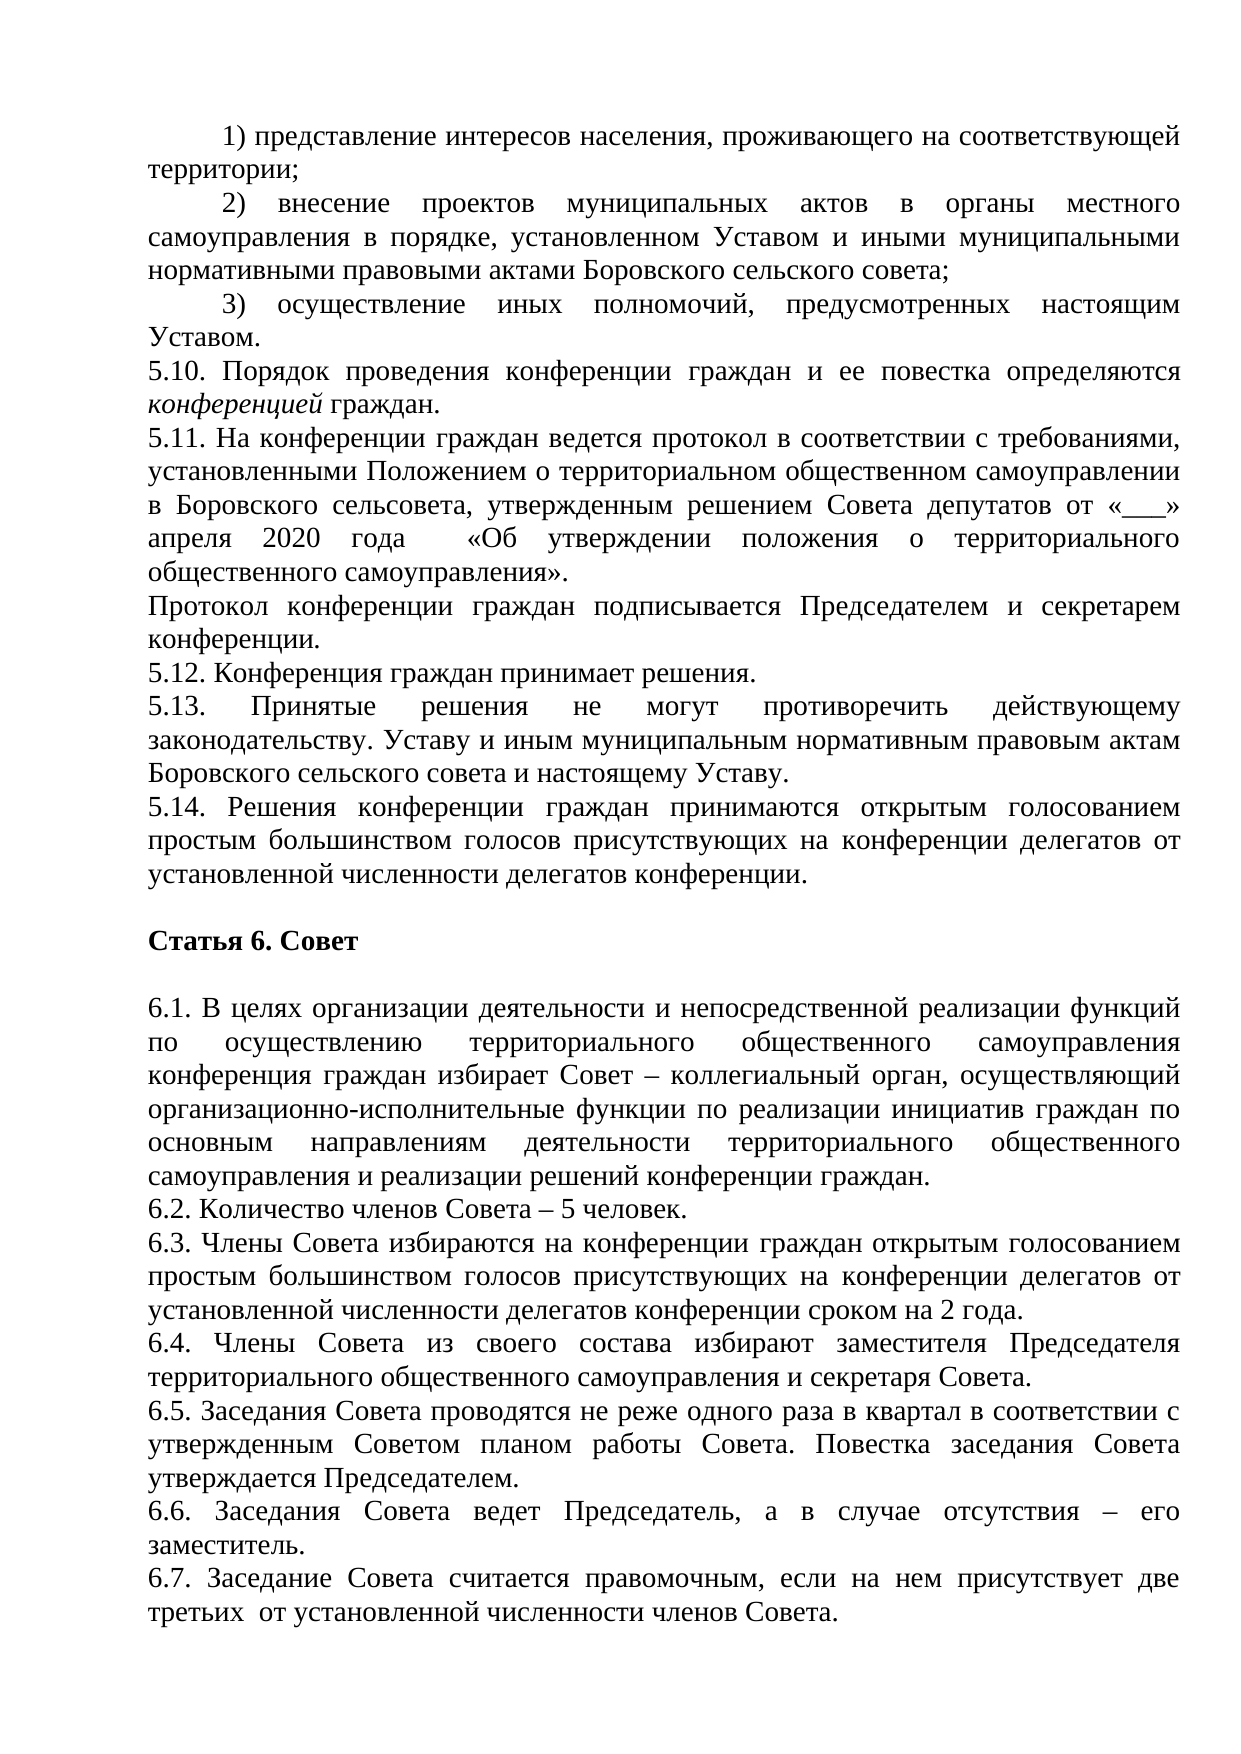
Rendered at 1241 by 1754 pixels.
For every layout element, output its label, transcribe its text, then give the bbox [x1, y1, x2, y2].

text 6.7. Заседание Совета считается правомочным, если на нем присутствует две третьих от установленной численности членов Совета. [148, 1560, 1181, 1627]
text 6.3. Члены Совета избираются на конференции граждан открытым голосованием простым большинством голосов присутствующих на конференции делегатов от установленной численности делегатов конференции сроком на 2 года. [148, 1225, 1181, 1326]
text 5.12. Конференция граждан принимает решения. [148, 655, 1181, 688]
text 1) представление интересов населения, проживающего на соответствующей территории; [148, 118, 1181, 185]
text 3) осуществление иных полномочий, предусмотренных настоящим Уставом. [148, 286, 1181, 353]
text 5.14. Решения конференции граждан принимаются открытым голосованием простым большинством голосов присутствующих на конференции делегатов от установленной численности делегатов конференции. [148, 789, 1181, 889]
text 5.11. На конференции граждан ведется протокол в соответствии с требованиями, установленными Положением о территориальном общественном самоуправлении в Боровского сельсовета, утвержденным решением Совета депутатов от «___» апреля 2020 года «Об утверждении положения о территориального общественного самоуправления». [148, 420, 1181, 588]
text 5.13. Принятые решения не могут противоречить действующему законодательству. Уставу и иным муниципальным нормативным правовым актам Боровского сельского совета и настоящему Уставу. [148, 688, 1181, 789]
text 6.5. Заседания Совета проводятся не реже одного раза в квартал в соответствии с утвержденным Советом планом работы Совета. Повестка заседания Совета утверждается Председателем. [148, 1393, 1181, 1493]
text 6.1. В целях организации деятельности и непосредственной реализации функций по осуществлению территориального общественного самоуправления конференция граждан избирает Совет – коллегиальный орган, осуществляющий организационно-исполнительные функции по реализации инициатив граждан по основным направлениям деятельности территориального общественного самоуправления и реализации решений конференции граждан. [148, 990, 1181, 1191]
text 6.2. Количество членов Совета – 5 человек. [148, 1191, 1181, 1225]
text 6.4. Члены Совета из своего состава избирают заместителя Председателя территориального общественного самоуправления и секретаря Совета. [148, 1326, 1181, 1393]
text 2) внесение проектов муниципальных актов в органы местного самоуправления в порядке, установленном Уставом и иными муниципальными нормативными правовыми актами Боровского сельского совета; [148, 185, 1181, 286]
text Протокол конференции граждан подписывается Председателем и секретарем конференции. [148, 588, 1181, 655]
text 5.10. Порядок проведения конференции граждан и ее повестка определяются конференцией граждан. [148, 353, 1181, 420]
text Статья 6. Совет [148, 923, 1181, 957]
text 6.6. Заседания Совета ведет Председатель, а в случае отсутствия – его заместитель. [148, 1493, 1181, 1560]
